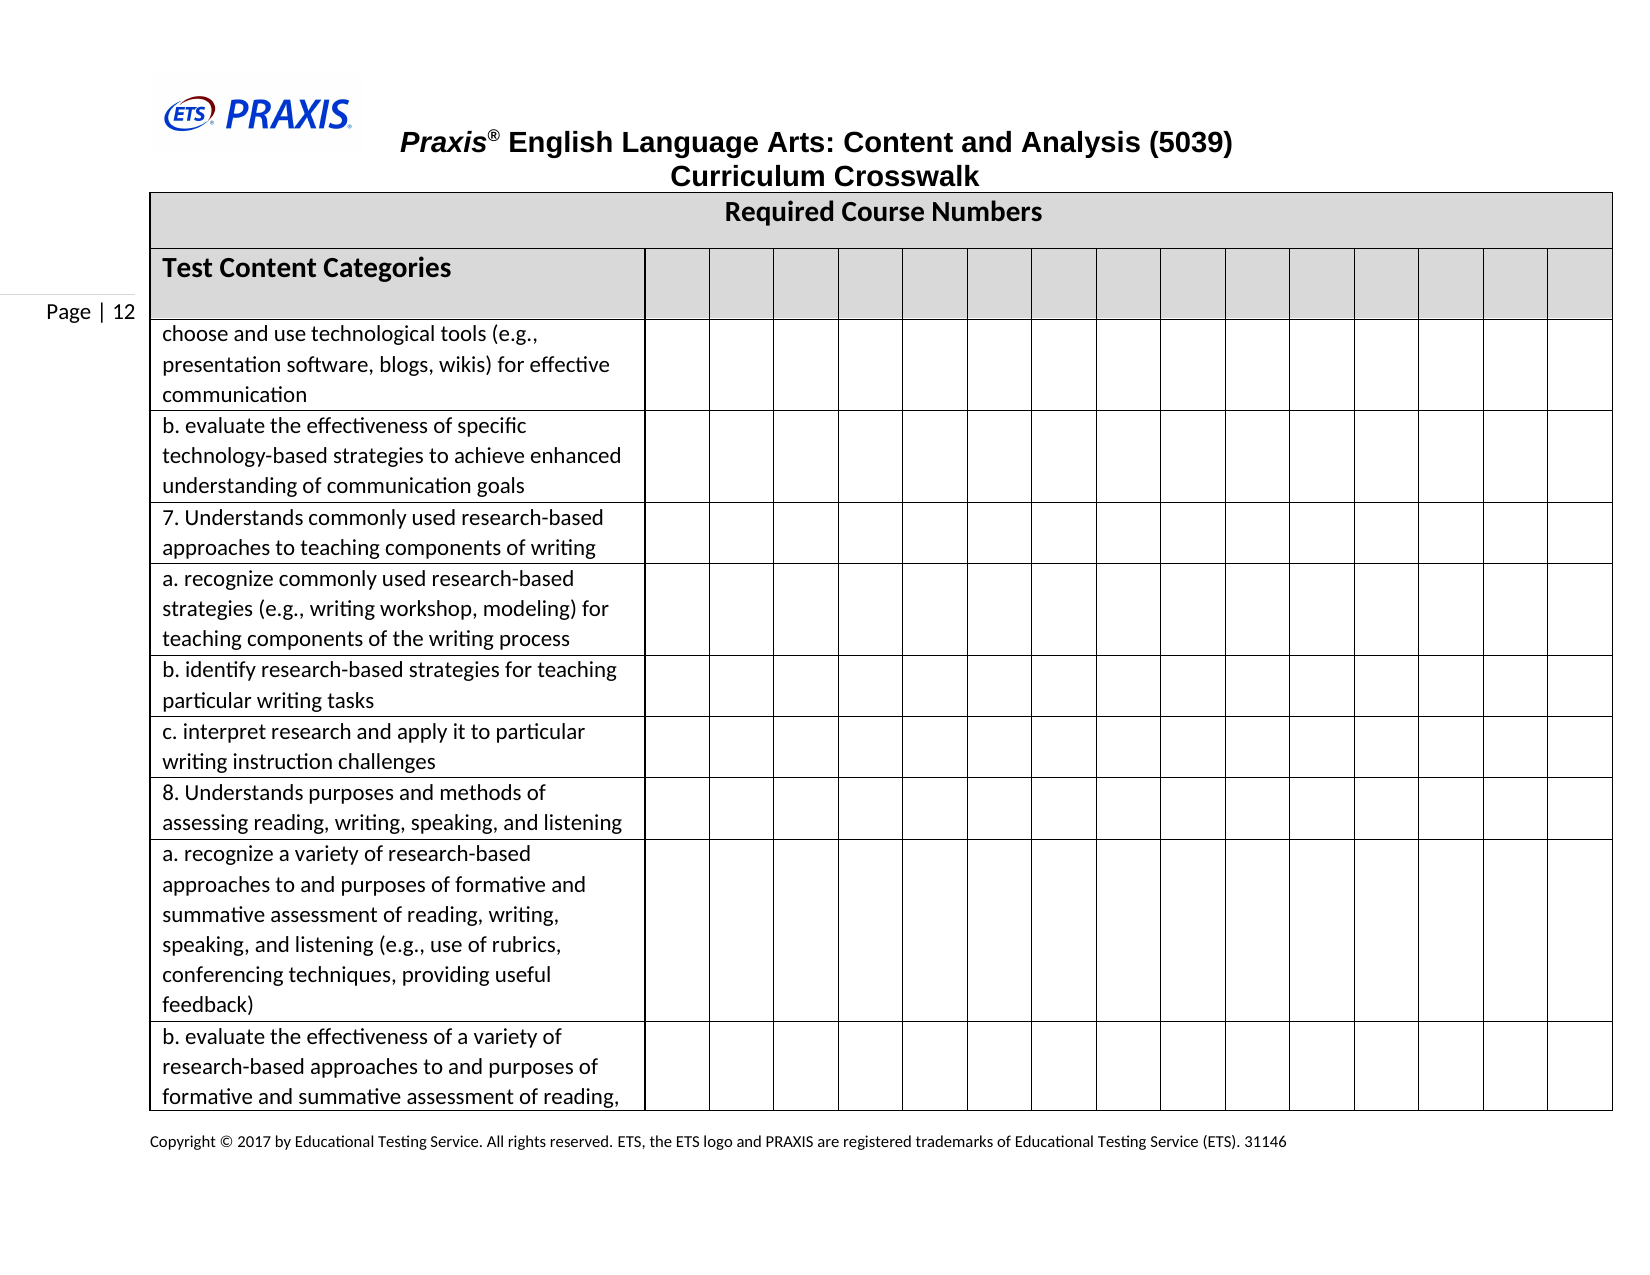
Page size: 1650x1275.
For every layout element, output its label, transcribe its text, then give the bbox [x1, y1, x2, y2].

table_cell [1290, 1022, 1354, 1110]
table_cell [1355, 840, 1418, 1021]
table_cell [1548, 249, 1612, 318]
table_cell [1419, 717, 1483, 777]
table_cell [1419, 320, 1483, 410]
table_cell [1032, 1022, 1096, 1110]
table_cell [1226, 656, 1289, 716]
table_cell [1484, 503, 1547, 563]
table_cell [1355, 503, 1418, 563]
table_cell [1355, 778, 1418, 838]
table_cell [710, 656, 773, 716]
table_cell [903, 564, 967, 654]
table_cell [968, 717, 1031, 777]
table_cell [1097, 249, 1160, 318]
table_cell [1355, 411, 1418, 502]
table_cell [646, 320, 709, 410]
table_cell [774, 249, 838, 318]
table_cell [1032, 840, 1096, 1021]
table_cell [774, 411, 838, 502]
table_cell [1484, 717, 1547, 777]
table_cell [1290, 778, 1354, 838]
table_cell [1355, 717, 1418, 777]
table_cell [1161, 503, 1225, 563]
table_cell [1032, 717, 1096, 777]
table_cell [839, 717, 902, 777]
table_cell [774, 503, 838, 563]
table_cell [1226, 320, 1289, 410]
table_cell [1161, 717, 1225, 777]
table_cell [1161, 564, 1225, 654]
table_cell [774, 1022, 838, 1110]
table_cell [968, 840, 1031, 1021]
table_cell [839, 564, 902, 654]
table_cell [968, 1022, 1031, 1110]
table_cell [839, 778, 902, 838]
table_cell [1484, 840, 1547, 1021]
table_cell [1290, 503, 1354, 563]
table_cell [1355, 249, 1418, 318]
table_cell [1161, 411, 1225, 502]
table_cell [646, 778, 709, 838]
table_cell [1290, 320, 1354, 410]
table_cell [1097, 564, 1160, 654]
table_cell [1097, 1022, 1160, 1110]
table_cell [1161, 778, 1225, 838]
table_cell [1290, 840, 1354, 1021]
table_cell [839, 840, 902, 1021]
table_cell [646, 411, 709, 502]
table_cell [1032, 249, 1096, 318]
table_cell [1419, 1022, 1483, 1110]
table_cell [1484, 249, 1547, 318]
table_cell [1419, 840, 1483, 1021]
table_cell [710, 411, 773, 502]
table_cell [1226, 778, 1289, 838]
table_cell [1226, 411, 1289, 502]
table_cell [1097, 778, 1160, 838]
table_cell [1161, 1022, 1225, 1110]
table_cell [1355, 1022, 1418, 1110]
table_cell 7. Understands commonly used research-based approaches to teaching components of writing [151, 503, 644, 563]
table_cell [1290, 564, 1354, 654]
table_header Required Course Numbers [151, 193, 1612, 248]
table_cell [903, 656, 967, 716]
table_cell [903, 717, 967, 777]
table_cell [1097, 717, 1160, 777]
table_cell [839, 411, 902, 502]
table_cell [1548, 564, 1612, 654]
table_cell [710, 717, 773, 777]
table_cell [1484, 411, 1547, 502]
table_cell [1226, 564, 1289, 654]
table_cell [839, 249, 902, 318]
table_cell [1226, 840, 1289, 1021]
table_cell [903, 778, 967, 838]
table_cell a. recognize commonly used research-based strategies (e.g., writing workshop, modeling) for teaching components of the writing process [151, 564, 644, 654]
table_cell [646, 1022, 709, 1110]
table_cell [646, 249, 709, 318]
table_cell [1032, 411, 1096, 502]
table_cell [710, 249, 773, 318]
table_cell a. recognize a variety of research-based approaches to and purposes of formative and summative assessment of reading, writing, speaking, and listening (e.g., use of rubrics, conferencing techniques, providing useful feedback) [151, 840, 644, 1021]
table_cell b. identify research-based strategies for teaching particular writing tasks [151, 656, 644, 716]
table_cell [1548, 656, 1612, 716]
table_cell [1290, 717, 1354, 777]
table_cell [710, 840, 773, 1021]
table_cell [1097, 656, 1160, 716]
table_cell [1161, 840, 1225, 1021]
table_cell [1419, 564, 1483, 654]
table_cell [1097, 503, 1160, 563]
table_cell [646, 840, 709, 1021]
table_cell [710, 1022, 773, 1110]
table_cell [968, 320, 1031, 410]
table_cell [968, 564, 1031, 654]
table_cell [903, 503, 967, 563]
table_cell [1419, 656, 1483, 716]
table_cell [968, 249, 1031, 318]
table_cell b. evaluate the effectiveness of specific technology-based strategies to achieve enhanced understanding of communication goals [151, 411, 644, 502]
table_cell [1548, 503, 1612, 563]
picture [150, 75, 364, 153]
table_cell [774, 320, 838, 410]
table_cell [1032, 656, 1096, 716]
table_cell [1419, 503, 1483, 563]
table_cell [903, 249, 967, 318]
table_cell [774, 656, 838, 716]
table_cell [1032, 778, 1096, 838]
table_cell [1484, 320, 1547, 410]
table_cell [968, 503, 1031, 563]
table_cell [710, 564, 773, 654]
table_cell [1548, 1022, 1612, 1110]
table_cell [1032, 564, 1096, 654]
table_cell [839, 320, 902, 410]
table_cell [1419, 778, 1483, 838]
table_cell [1226, 1022, 1289, 1110]
table_cell [774, 778, 838, 838]
table_cell [1032, 503, 1096, 563]
table_cell [903, 840, 967, 1021]
table_cell 8. Understands purposes and methods of assessing reading, writing, speaking, and listening [151, 778, 644, 838]
table_cell [1484, 778, 1547, 838]
table_cell [903, 411, 967, 502]
table_cell [1226, 717, 1289, 777]
table_cell [710, 503, 773, 563]
table_cell [903, 1022, 967, 1110]
table_cell [646, 656, 709, 716]
table_cell [1161, 656, 1225, 716]
table_cell [1548, 717, 1612, 777]
table_cell [1548, 840, 1612, 1021]
table_cell [1290, 249, 1354, 318]
table_cell [968, 778, 1031, 838]
table_cell [1097, 840, 1160, 1021]
table_cell [1161, 320, 1225, 410]
table_cell Test Content Categories [151, 249, 644, 318]
table_cell [1161, 249, 1225, 318]
table_cell [774, 564, 838, 654]
table_cell [1226, 249, 1289, 318]
table_cell [839, 1022, 902, 1110]
table_cell [1290, 411, 1354, 502]
table_cell [1548, 411, 1612, 502]
table_cell [1097, 411, 1160, 502]
table_cell [1290, 656, 1354, 716]
table_cell [968, 656, 1031, 716]
table_cell [774, 840, 838, 1021]
table_cell [1484, 564, 1547, 654]
table_cell [646, 564, 709, 654]
table_cell [1484, 656, 1547, 716]
table_cell [710, 320, 773, 410]
table_cell [710, 778, 773, 838]
table_cell [1419, 411, 1483, 502]
table_cell [1484, 1022, 1547, 1110]
table_cell [1226, 503, 1289, 563]
table_cell [646, 717, 709, 777]
table_cell [839, 503, 902, 563]
table_cell [1097, 320, 1160, 410]
table_cell [1355, 564, 1418, 654]
table_cell [1355, 320, 1418, 410]
table_cell [774, 717, 838, 777]
table_cell c. interpret research and apply it to particular writing instruction challenges [151, 717, 644, 777]
table_cell [968, 411, 1031, 502]
table_cell [1355, 656, 1418, 716]
table_cell [1548, 320, 1612, 410]
table_cell [1032, 320, 1096, 410]
table_cell [903, 320, 967, 410]
table_cell [646, 503, 709, 563]
table_cell [839, 656, 902, 716]
table_cell [1548, 778, 1612, 838]
table_cell [1419, 249, 1483, 318]
